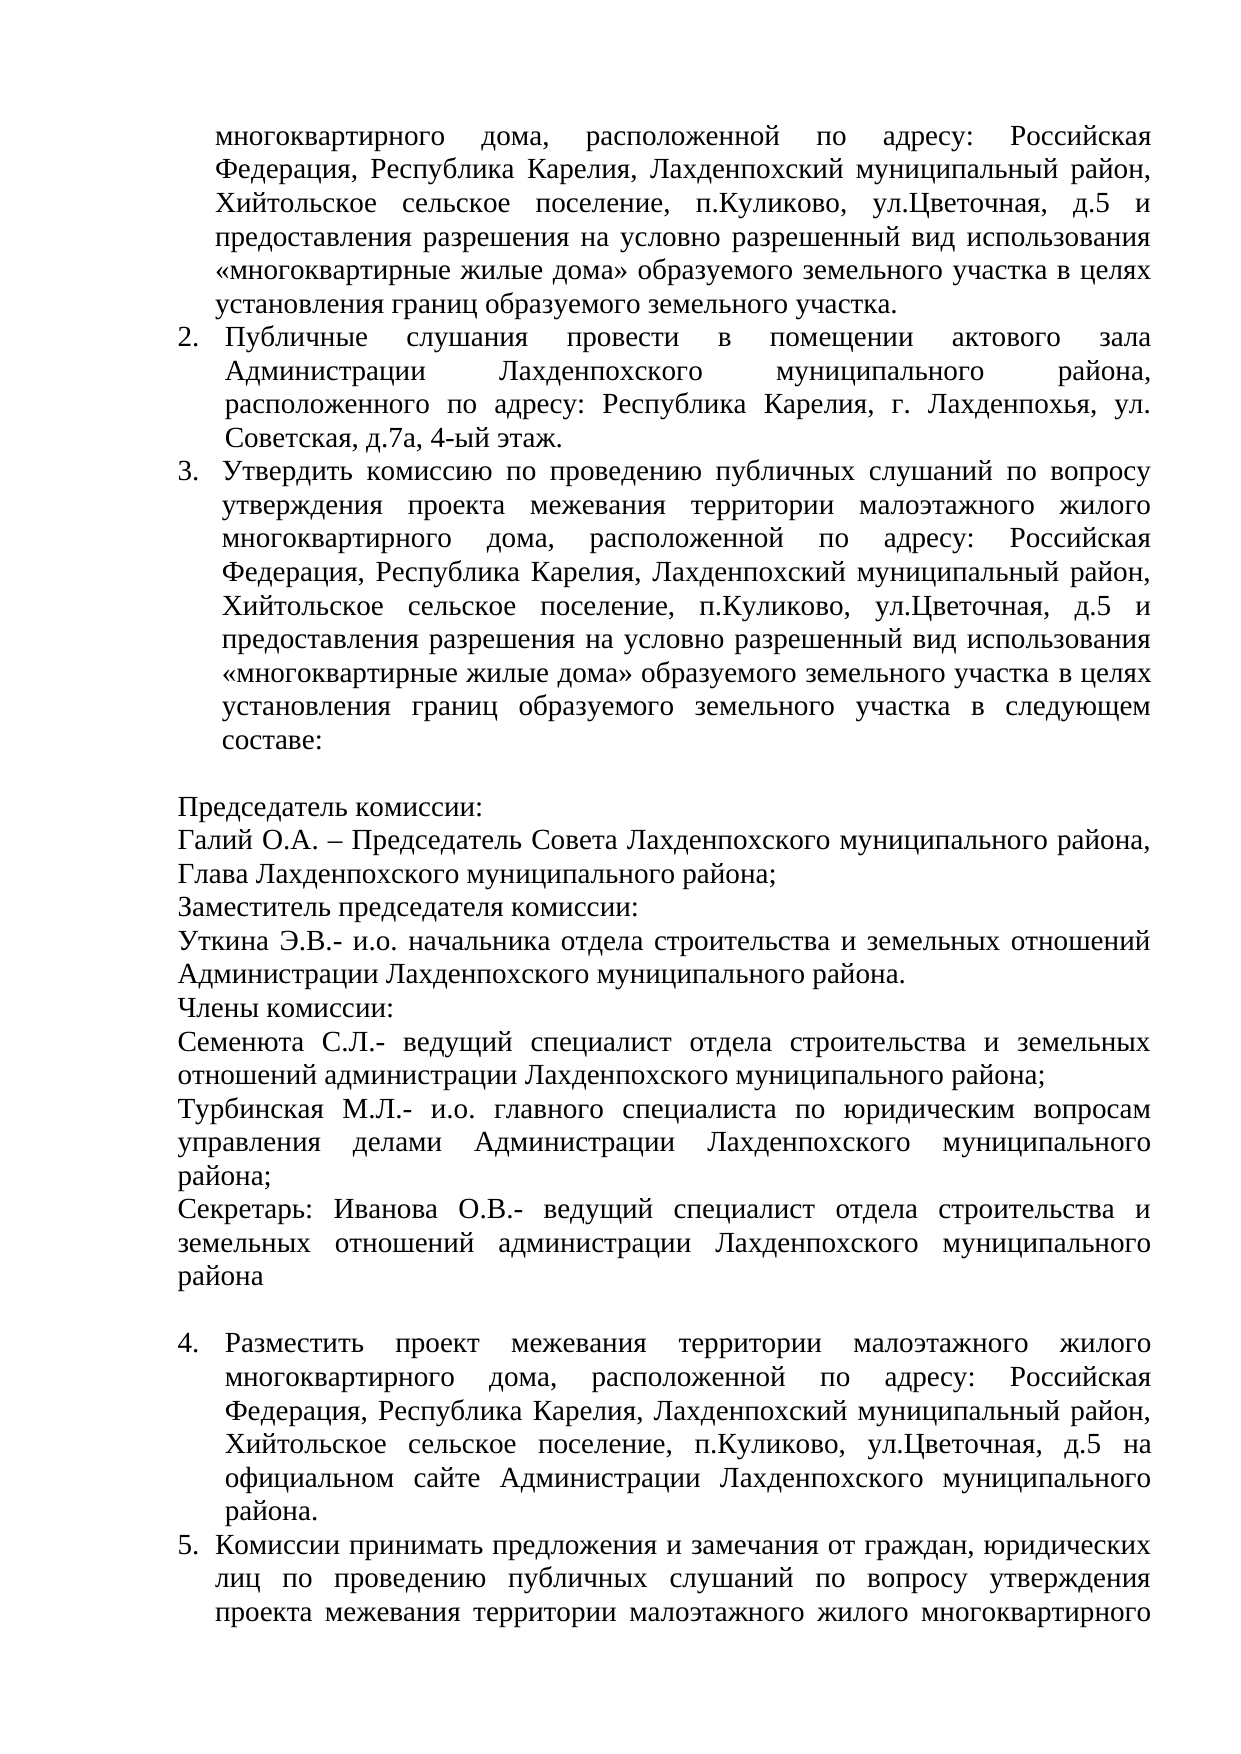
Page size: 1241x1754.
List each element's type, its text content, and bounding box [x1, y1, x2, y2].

text Председатель комиссии: [177, 789, 1152, 822]
text Заместитель председателя комиссии: [177, 889, 1152, 923]
text Галий О.А. – Председатель Совета Лахденпохского муниципального района, Глава Лахденпохского муниципального района; [177, 822, 1152, 889]
text Секретарь: Иванова О.В.- ведущий специалист отдела строительства и земельных отношений администрации Лахденпохского муниципального района [177, 1191, 1152, 1292]
text Уткина Э.В.- и.о. начальника отдела строительства и земельных отношений Администрации Лахденпохского муниципального района. [177, 923, 1152, 990]
text Семенюта С.Л.- ведущий специалист отдела строительства и земельных отношений администрации Лахденпохского муниципального района; [177, 1024, 1152, 1091]
list Разместить проект межевания территории малоэтажного жилого многоквартирного дома, расположенной по адресу: Российская Федерация, Республика Карелия, Лахденпохский муниципальный район, Хийтольское сельское поселение, п.Куликово, ул.Цветочная, д.5 на официальном сайте Администрации Лахденпохского муниципального района. [177, 1326, 1152, 1527]
list Утвердить комиссию по проведению публичных слушаний по вопросу утверждения проекта межевания территории малоэтажного жилого многоквартирного дома, расположенной по адресу: Российская Федерация, Республика Карелия, Лахденпохский муниципальный район, Хийтольское сельское поселение, п.Куликово, ул.Цветочная, д.5 и предоставления разрешения на условно разрешенный вид использования «многоквартирные жилые дома» образуемого земельного участка в целях установления границ образуемого земельного участка в следующем составе: [177, 453, 1152, 755]
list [177, 1527, 1152, 1627]
text Члены комиссии: [177, 990, 1152, 1024]
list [177, 118, 1152, 319]
text Турбинская М.Л.- и.о. главного специалиста по юридическим вопросам управления делами Администрации Лахденпохского муниципального района; [177, 1091, 1152, 1191]
list Публичные слушания провести в помещении актового зала Администрации Лахденпохского муниципального района, расположенного по адресу: Республика Карелия, г. Лахденпохья, ул. Советская, д.7а, 4-ый этаж. [177, 319, 1152, 453]
